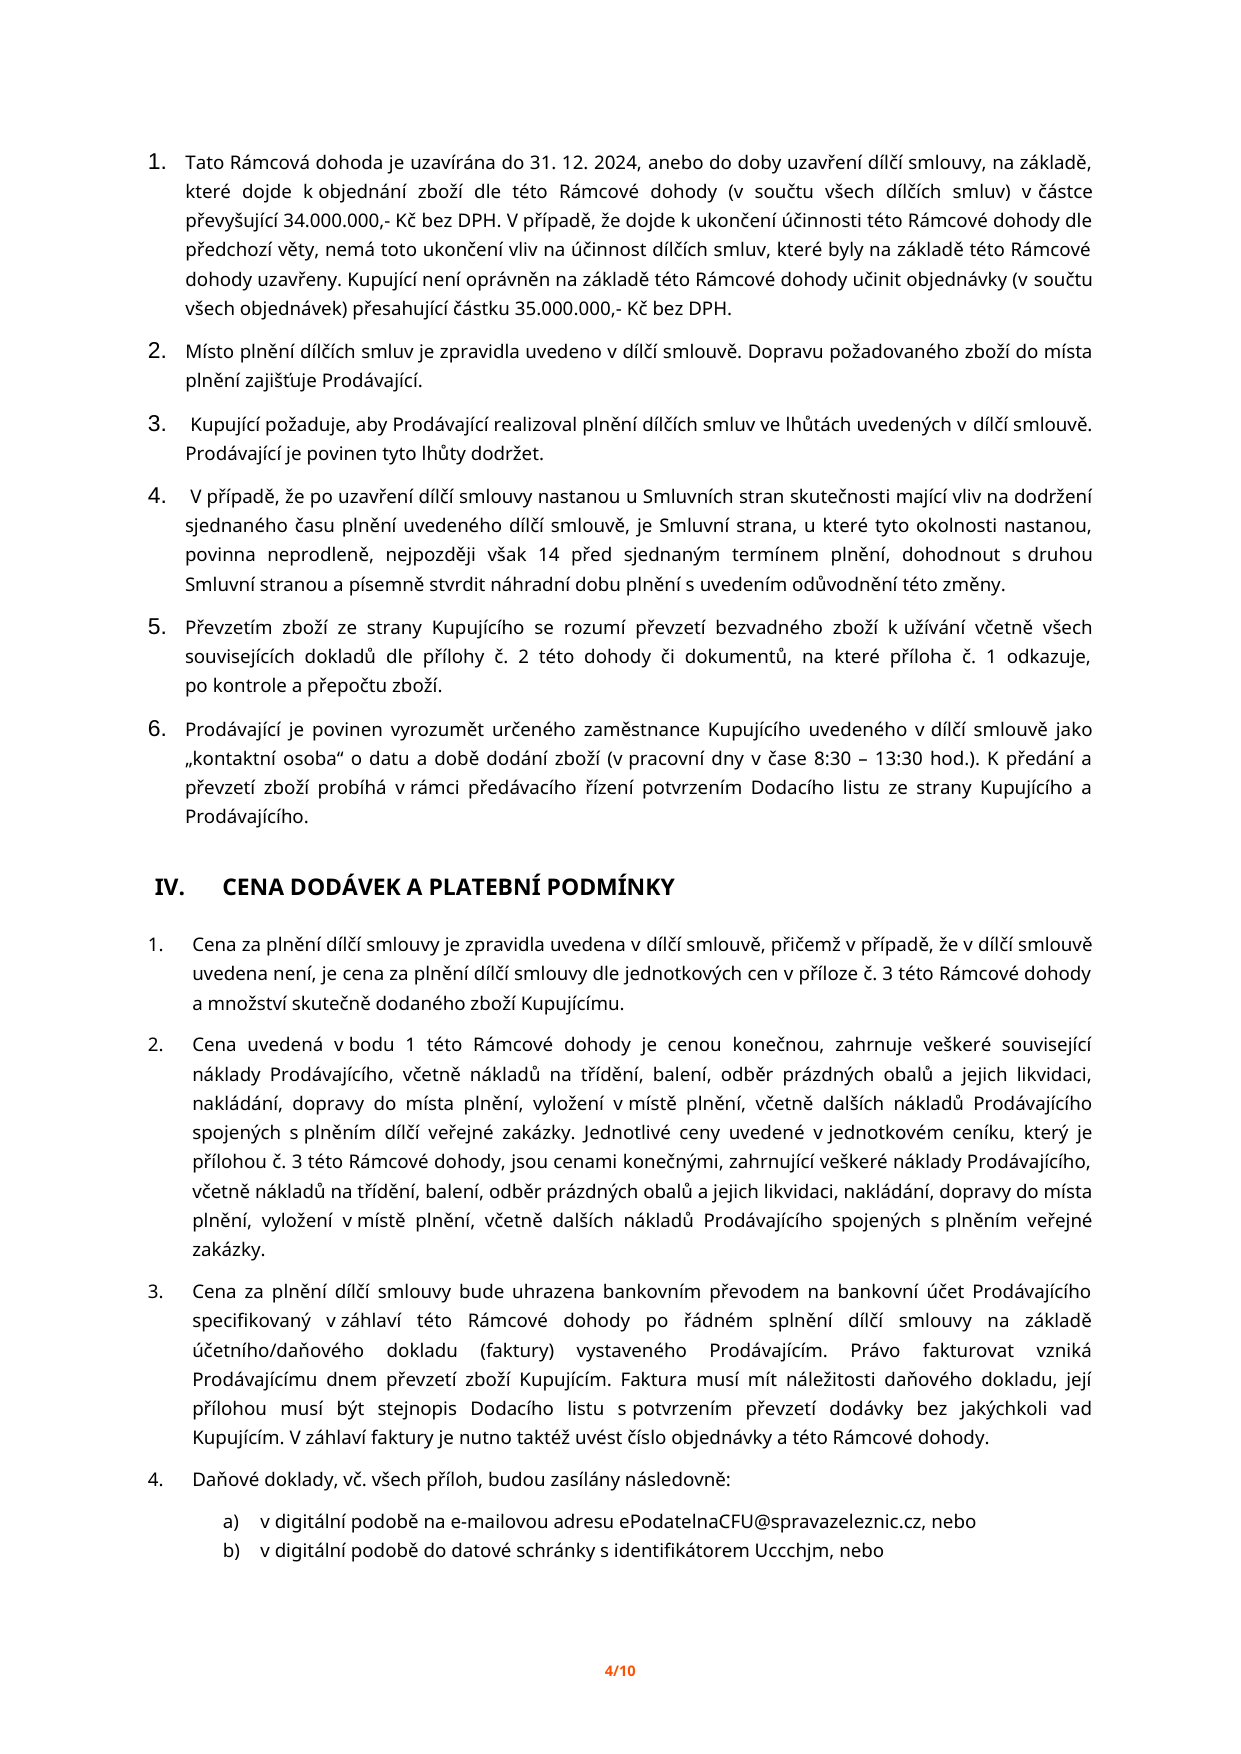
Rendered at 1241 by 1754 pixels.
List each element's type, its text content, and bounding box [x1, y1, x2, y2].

list v digitální podobě do datové schránky s identifikátorem Uccchjm, nebo [223, 1537, 1093, 1563]
list Místo plnění dílčích smluv je zpravidla uvedeno v dílčí smlouvě. Dopravu požadovaného zboží do místa plnění zajišťuje Prodávající. [148, 337, 1093, 393]
subtitle Daňové doklady, vč. všech příloh, budou zasílány následovně: [148, 1466, 1093, 1492]
list Převzetím zboží ze strany Kupujícího se rozumí převzetí bezvadného zboží k užívání včetně všech souvisejících dokladů dle přílohy č. 2 této dohody či dokumentů, na které příloha č. 1 odkazuje, po kontrole a přepočtu zboží. [148, 613, 1093, 698]
subtitle Cena za plnění dílčí smlouvy je zpravidla uvedena v dílčí smlouvě, přičemž v případě, že v dílčí smlouvě uvedena není, je cena za plnění dílčí smlouvy dle jednotkových cen v příloze č. 3 této Rámcové dohody a množství skutečně dodaného zboží Kupujícímu. [148, 931, 1093, 1015]
list V případě, že po uzavření dílčí smlouvy nastanou u Smluvních stran skutečnosti mající vliv na dodržení sjednaného času plnění uvedeného dílčí smlouvě, je Smluvní strana, u které tyto okolnosti nastanou, povinna neprodleně, nejpozději však 14 před sjednaným termínem plnění, dohodnout s druhou Smluvní stranou a písemně stvrdit náhradní dobu plnění s uvedením odůvodnění této změny. [148, 482, 1093, 597]
list CENA DODÁVEK A PLATEBNÍ PODMÍNKY [185, 870, 1093, 902]
subtitle Prodávající je povinen vyrozumět určeného zaměstnance Kupujícího uvedeného v dílčí smlouvě jako „kontaktní osoba“ o datu a době dodání zboží (v pracovní dny v čase 8:30 – 13:30 hod.). K předání a převzetí zboží probíhá v rámci předávacího řízení potvrzením Dodacího listu ze strany Kupujícího a Prodávajícího. [148, 714, 1093, 829]
list v digitální podobě na e-mailovou adresu ePodatelnaCFU@spravazeleznic.cz, nebo [223, 1508, 1093, 1534]
list Tato Rámcová dohoda je uzavírána do 31. 12. 2024, anebo do doby uzavření dílčí smlouvy, na základě, které dojde k objednání zboží dle této Rámcové dohody (v součtu všech dílčích smluv) v částce převyšující 34.000.000,- Kč bez DPH. V případě, že dojde k ukončení účinnosti této Rámcové dohody dle předchozí věty, nemá toto ukončení vliv na účinnost dílčích smluv, které byly na základě této Rámcové dohody uzavřeny. Kupující není oprávněn na základě této Rámcové dohody učinit objednávky (v součtu všech objednávek) přesahující částku 35.000.000,- Kč bez DPH. [148, 148, 1093, 321]
list Kupující požaduje, aby Prodávající realizoval plnění dílčích smluv ve lhůtách uvedených v dílčí smlouvě. Prodávající je povinen tyto lhůty dodržet. [148, 409, 1093, 466]
subtitle Cena za plnění dílčí smlouvy bude uhrazena bankovním převodem na bankovní účet Prodávajícího specifikovaný v záhlaví této Rámcové dohody po řádném splnění dílčí smlouvy na základě účetního/daňového dokladu (faktury) vystaveného Prodávajícím. Právo fakturovat vzniká Prodávajícímu dnem převzetí zboží Kupujícím. Faktura musí mít náležitosti daňového dokladu, její přílohou musí být stejnopis Dodacího listu s potvrzením převzetí dodávky bez jakýchkoli vad Kupujícím. V záhlaví faktury je nutno taktéž uvést číslo objednávky a této Rámcové dohody. [148, 1278, 1093, 1450]
subtitle Cena uvedená v bodu 1 této Rámcové dohody je cenou konečnou, zahrnuje veškeré související náklady Prodávajícího, včetně nákladů na třídění, balení, odběr prázdných obalů a jejich likvidaci, nakládání, dopravy do místa plnění, vyložení v místě plnění, včetně dalších nákladů Prodávajícího spojených s plněním dílčí veřejné zakázky. Jednotlivé ceny uvedené v jednotkovém ceníku, který je přílohou č. 3 této Rámcové dohody, jsou cenami konečnými, zahrnující veškeré náklady Prodávajícího, včetně nákladů na třídění, balení, odběr prázdných obalů a jejich likvidaci, nakládání, dopravy do místa plnění, vyložení v místě plnění, včetně dalších nákladů Prodávajícího spojených s plněním veřejné zakázky. [148, 1032, 1093, 1262]
